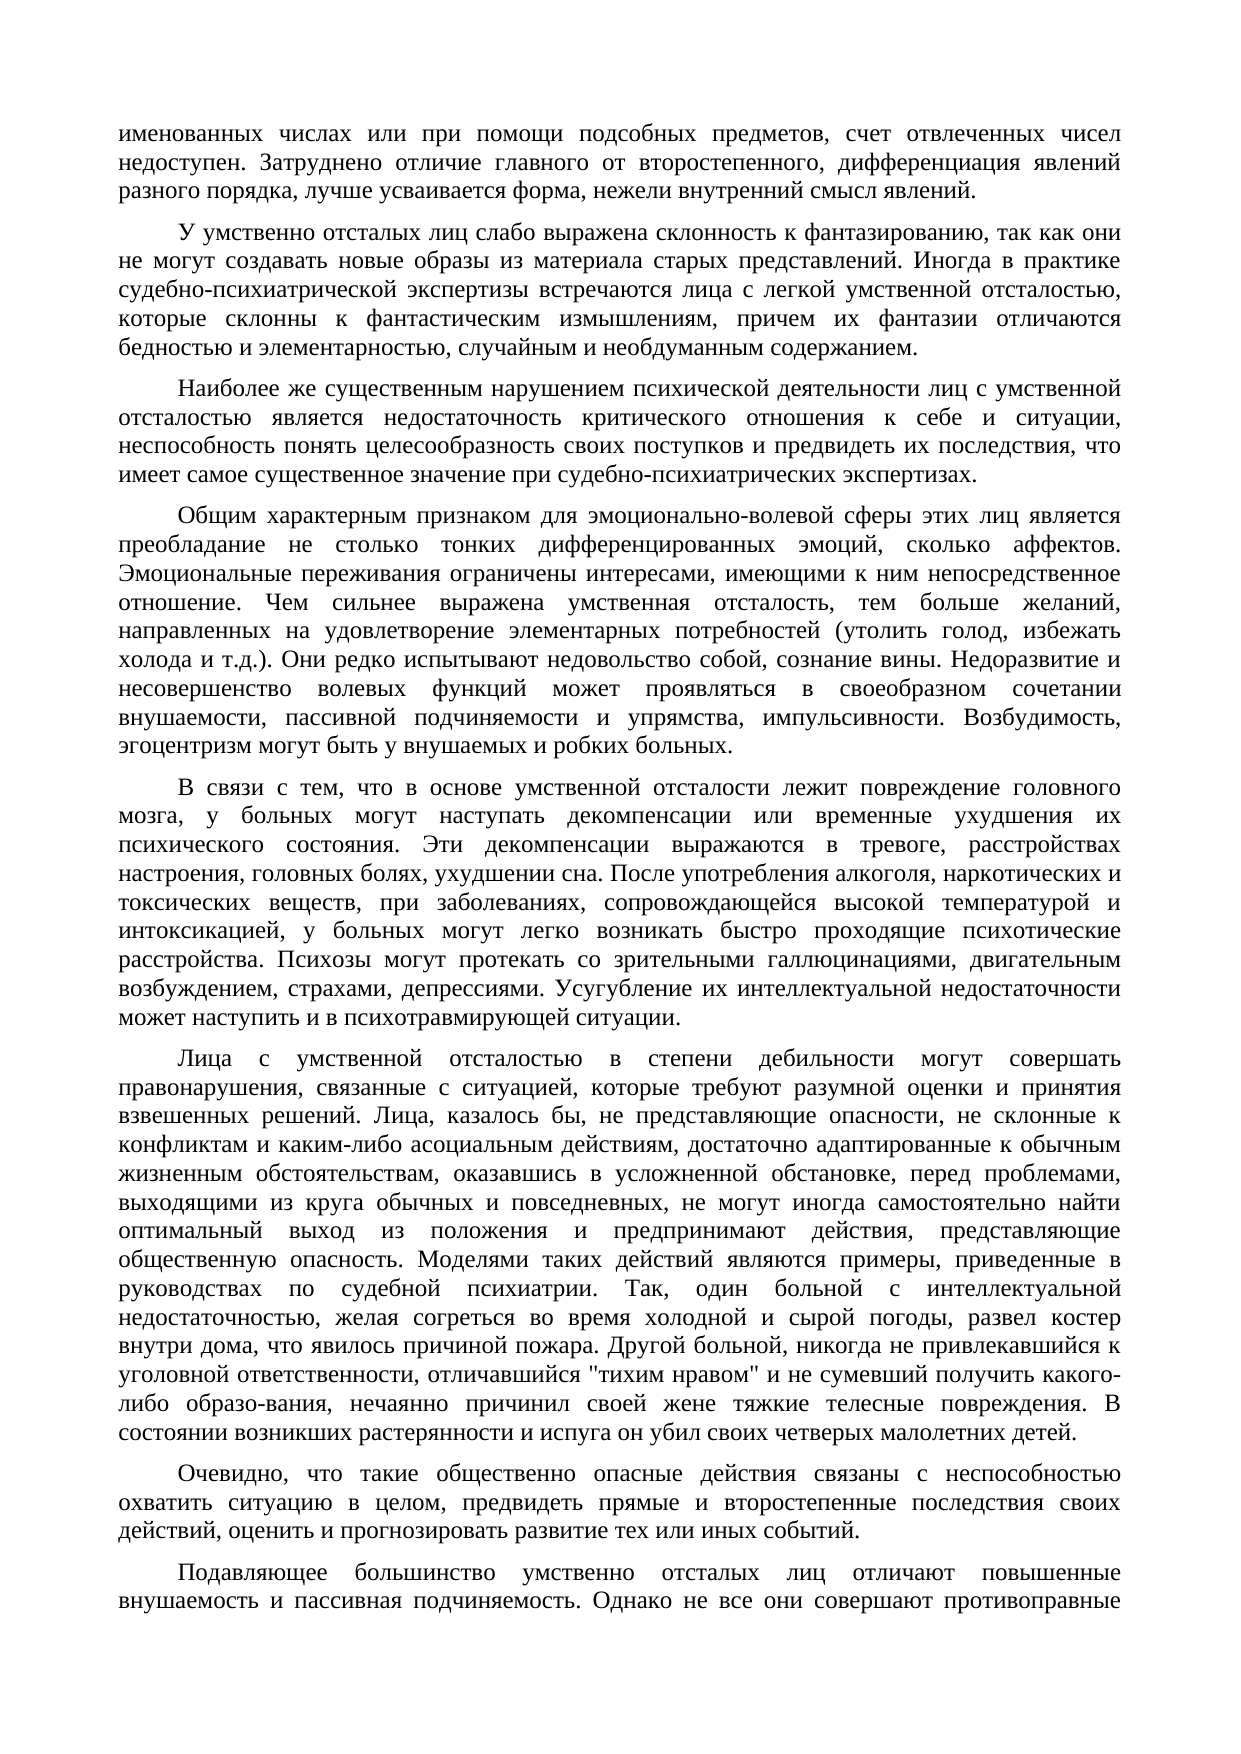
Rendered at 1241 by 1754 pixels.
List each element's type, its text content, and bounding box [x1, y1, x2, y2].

text Лица с умственной отсталостью в степени дебильности могут совершать правонарушения, связанные с ситуацией, которые требуют разумной оценки и принятия взвешенных решений. Лица, казалось бы, не представляющие опасности, не склонные к конфликтам и каким-либо асоциальным действиям, достаточно адаптированные к обычным жизненным обстоятельствам, оказавшись в усложненной обстановке, перед проблемами, выходящими из круга обычных и повседневных, не могут иногда самостоятельно найти оптимальный выход из положения и предпринимают действия, представляющие общественную опасность. Моделями таких действий являются примеры, приведенные в руководствах по судебной психиатрии. Так, один больной с интеллектуальной недостаточностью, желая согреться во время холодной и сырой погоды, развел костер внутри дома, что явилось причиной пожара. Другой больной, никогда не привлекавшийся к уголовной ответственности, отличавшийся "тихим нравом" и не сумевший получить какого-либо образо-вания, нечаянно причинил своей жене тяжкие телесные повреждения. В состоянии возникших растерянности и испуга он убил своих четверых малолетних детей. [118, 1043, 1122, 1446]
text Очевидно, что такие общественно опасные действия связаны с неспособностью охватить ситуацию в целом, предвидеть прямые и второстепенные последствия своих действий, оценить и прогнозировать развитие тех или иных событий. [118, 1458, 1122, 1544]
text У умственно отсталых лиц слабо выражена склонность к фантазированию, так как они не могут создавать новые образы из материала старых представлений. Иногда в практике судебно-психиатрической экспертизы встречаются лица с легкой умственной отсталостью, которые склонны к фантастическим измышлениям, причем их фантазии отличаются бедностью и элементарностью, случайным и необдуманным содержанием. [118, 217, 1122, 361]
text Общим характерным признаком для эмоционально-волевой сферы этих лиц является преобладание не столько тонких дифференцированных эмоций, сколько аффектов. Эмоциональные переживания ограничены интересами, имеющими к ним непосредственное отношение. Чем сильнее выражена умственная отсталость, тем больше желаний, направленных на удовлетворение элементарных потребностей (утолить голод, избежать холода и т.д.). Они редко испытывают недовольство собой, сознание вины. Недоразвитие и несовершенство волевых функций может проявляться в своеобразном сочетании внушаемости, пассивной подчиняемости и упрямства, импульсивности. Возбудимость, эгоцентризм могут быть у внушаемых и робких больных. [118, 501, 1122, 759]
text Наиболее же существенным нарушением психической деятельности лиц с умственной отсталостью является недостаточность критического отношения к себе и ситуации, неспособность понять целесообразность своих поступков и предвидеть их последствия, что имеет самое существенное значение при судебно-психиатрических экспертизах. [118, 373, 1122, 488]
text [118, 118, 1122, 204]
text В связи с тем, что в основе умственной отсталости лежит повреждение головного мозга, у больных могут наступать декомпенсации или временные ухудшения их психического состояния. Эти декомпенсации выражаются в тревоге, расстройствах настроения, головных болях, ухудшении сна. После употребления алкоголя, наркотических и токсических веществ, при заболеваниях, сопровождающейся высокой температурой и интоксикацией, у больных могут легко возникать быстро проходящие психотические расстройства. Психозы могут протекать со зрительными галлюцинациями, двигательным возбуждением, страхами, депрессиями. Усугубление их интеллектуальной недостаточности может наступить и в психотравмирующей ситуации. [118, 772, 1122, 1031]
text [118, 1557, 1122, 1614]
